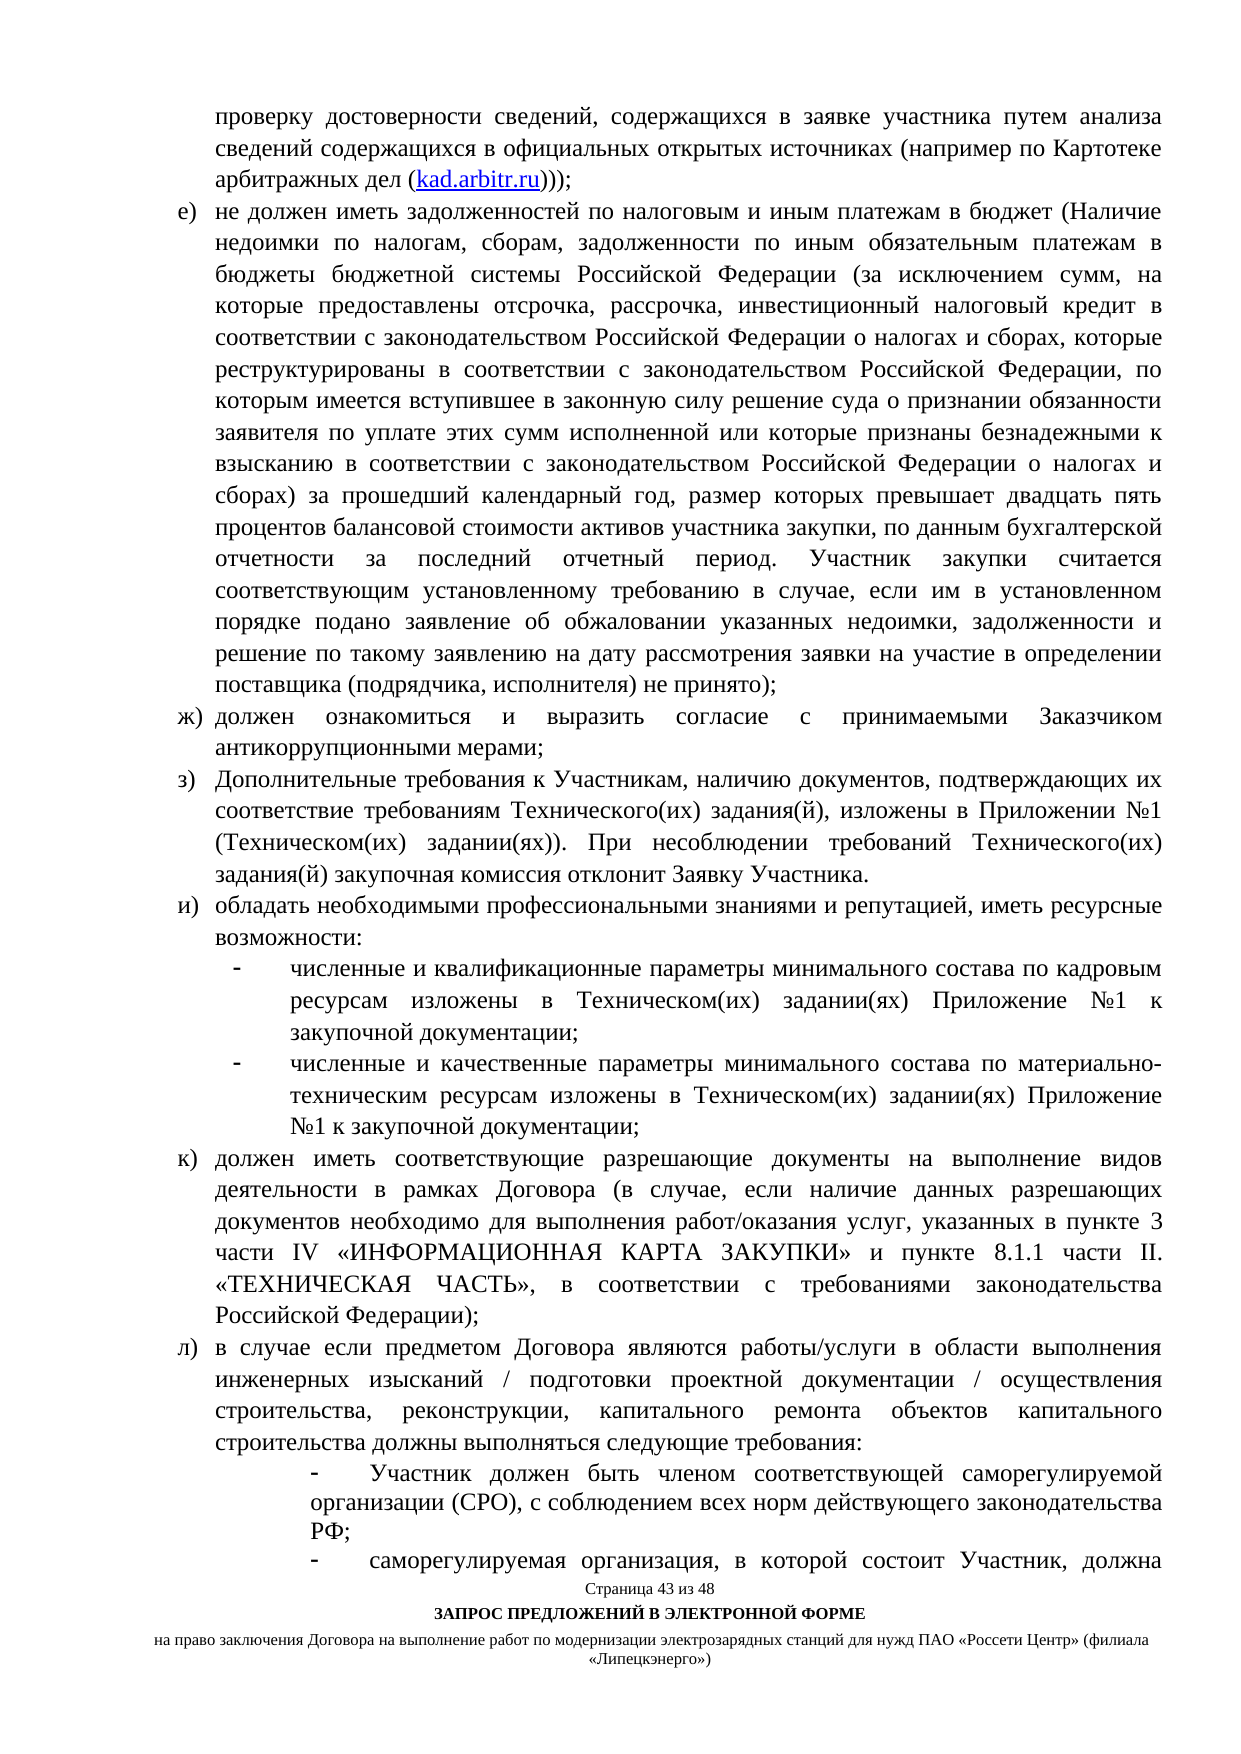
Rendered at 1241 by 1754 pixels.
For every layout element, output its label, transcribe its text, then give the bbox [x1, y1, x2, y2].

list обладать необходимыми профессиональными знаниями и репутацией, иметь ресурсные возможности: [177, 890, 1163, 951]
list в случае если предметом Договора являются работы/услуги в области выполнения инженерных изысканий / подготовки проектной документации / осуществления строительства, реконструкции, капитального ремонта объектов капитального строительства должны выполняться следующие требования: [177, 1332, 1163, 1456]
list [310, 1545, 1163, 1573]
list Участник должен быть членом соответствующей саморегулируемой организации (СРО), с соблюдением всех норм действующего законодательства РФ; [310, 1458, 1163, 1545]
list должен иметь соответствующие разрешающие документы на выполнение видов деятельности в рамках Договора (в случае, если наличие данных разрешающих документов необходимо для выполнения работ/оказания услуг, указанных в пункте 3 части IV «ИНФОРМАЦИОННАЯ КАРТА ЗАКУПКИ» и пункте 8.1.1 части II. «ТЕХНИЧЕСКАЯ ЧАСТЬ», в соответствии с требованиями законодательства Российской Федерации); [177, 1143, 1163, 1329]
list должен ознакомиться и выразить согласие с принимаемыми Заказчиком антикоррупционными мерами; [177, 701, 1163, 761]
list Дополнительные требования к Участникам, наличию документов, подтверждающих их соответствие требованиям Технического(их) задания(й), изложены в Приложении №1 (Техническом(их) задании(ях)). При несоблюдении требований Технического(их) задания(й) закупочная комиссия отклонит Заявку Участника. [177, 764, 1163, 887]
list численные и квалификационные параметры минимального состава по кадровым ресурсам изложены в Техническом(их) задании(ях) Приложение №1 к закупочной документации; [233, 953, 1163, 1045]
list численные и качественные параметры минимального состава по материально-техническим ресурсам изложены в Техническом(их) задании(ях) Приложение №1 к закупочной документации; [233, 1048, 1163, 1140]
list не должен иметь задолженностей по налоговым и иным платежам в бюджет (Наличие недоимки по налогам, сборам, задолженности по иным обязательным платежам в бюджеты бюджетной системы Российской Федерации (за исключением сумм, на которые предоставлены отсрочка, рассрочка, инвестиционный налоговый кредит в соответствии с законодательством Российской Федерации о налогах и сборах, которые реструктурированы в соответствии с законодательством Российской Федерации, по которым имеется вступившее в законную силу решение суда о признании обязанности заявителя по уплате этих сумм исполненной или которые признаны безнадежными к взысканию в соответствии с законодательством Российской Федерации о налогах и сборах) за прошедший календарный год, размер которых превышает двадцать пять процентов балансовой стоимости активов участника закупки, по данным бухгалтерской отчетности за последний отчетный период. Участник закупки считается соответствующим установленному требованию в случае, если им в установленном порядке подано заявление об обжаловании указанных недоимки, задолженности и решение по такому заявлению на дату рассмотрения заявки на участие в определении поставщика (подрядчика, исполнителя) не принято); [177, 196, 1163, 698]
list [177, 101, 1163, 193]
